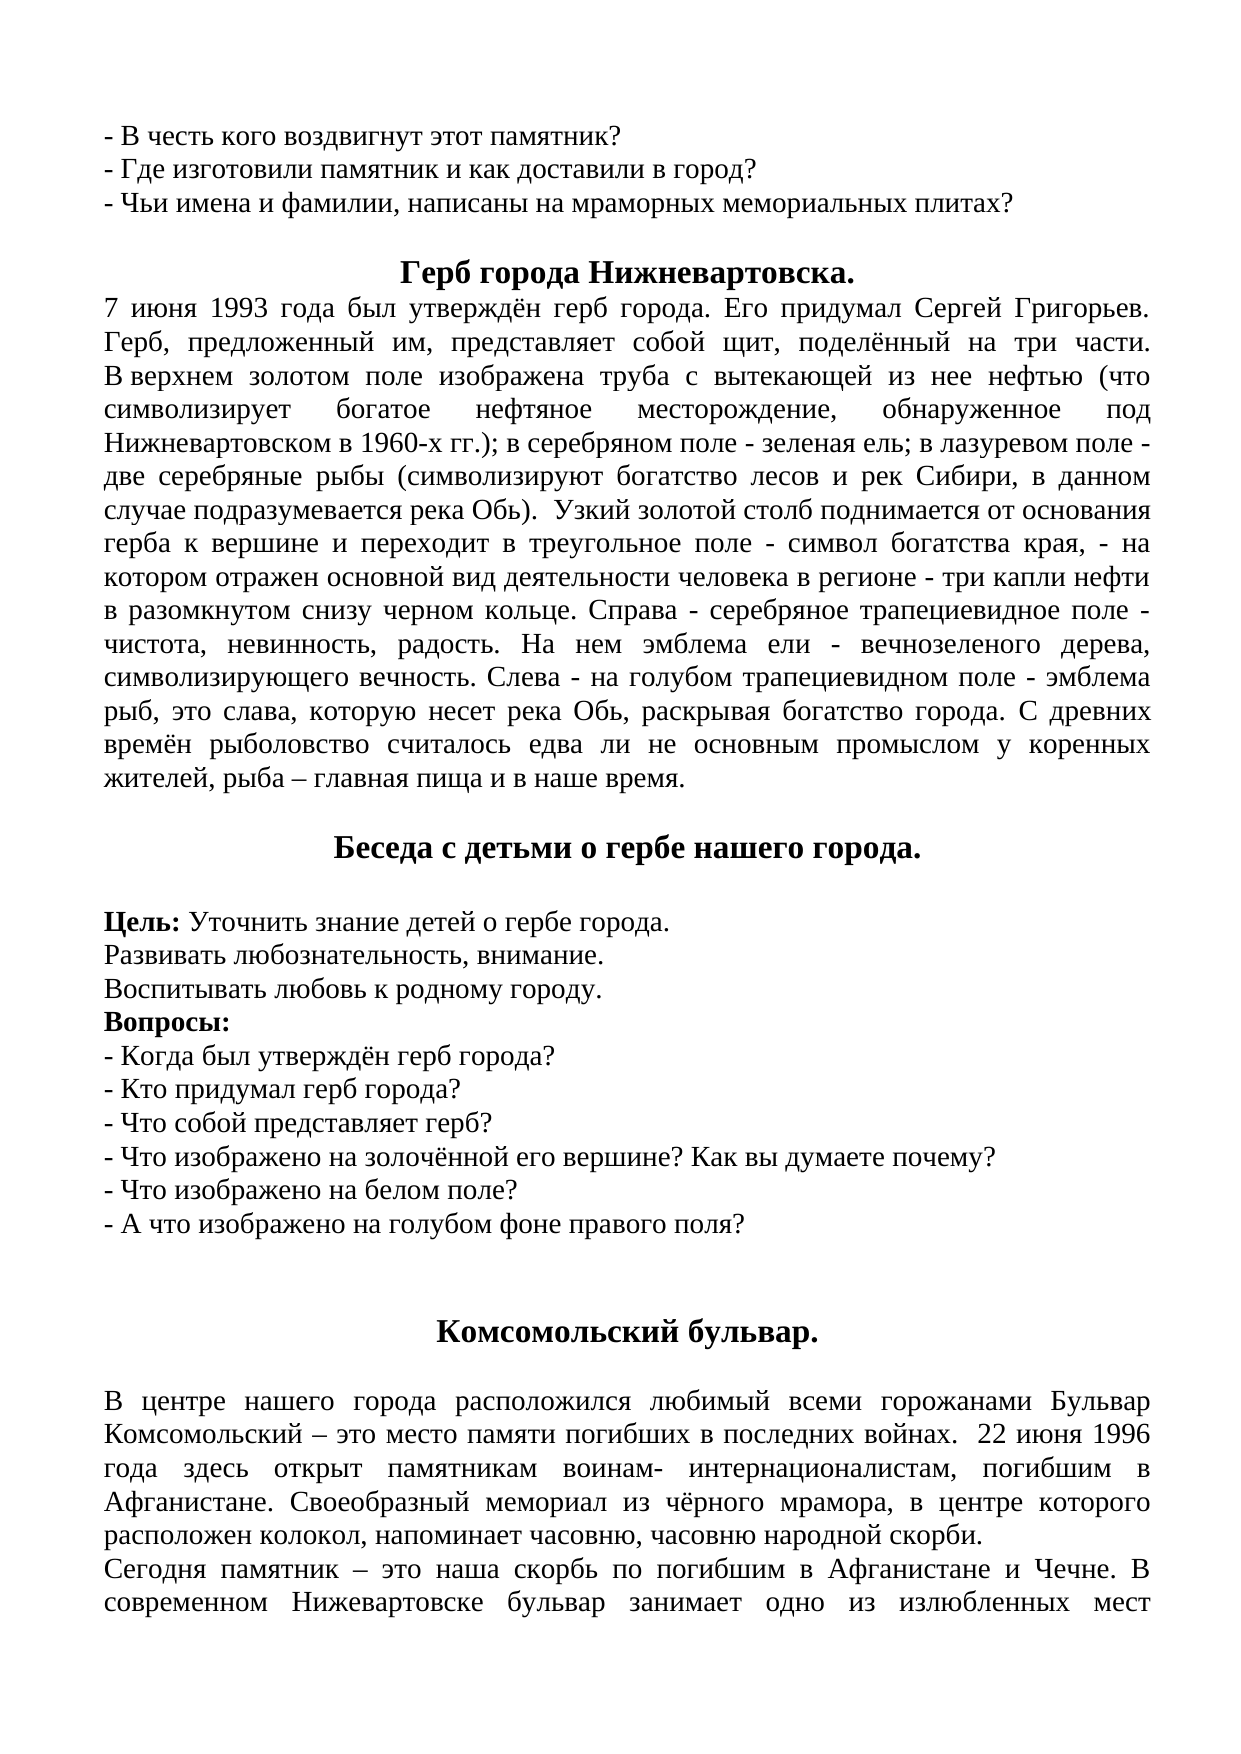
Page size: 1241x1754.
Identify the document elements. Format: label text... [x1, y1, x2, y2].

text Герб города Нижневартовска. [103, 252, 1152, 291]
text - Чьи имена и фамилии, написаны на мраморных мемориальных плитах? [103, 185, 1152, 219]
text Комсомольский бульвар. [103, 1311, 1152, 1349]
text В центре нашего города расположился любимый всеми горожанами Бульвар Комсомольский – это место памяти погибших в последних войнах. 22 июня 1996 года здесь открыт памятникам воинам- интернационалистам, погибшим в Афганистане. Своеобразный мемориал из чёрного мрамора, в центре которого расположен колокол, напоминает часовню, часовню народной скорби. [103, 1383, 1152, 1551]
text - А что изображено на голубом фоне правого поля? [103, 1206, 1152, 1239]
text - Что изображено на белом поле? [103, 1172, 1152, 1206]
text Воспитывать любовь к родному городу. [103, 971, 1152, 1004]
text - Кто придумал герб города? [103, 1072, 1152, 1105]
text Цель: Уточнить знание детей о гербе города. [103, 904, 1152, 937]
text 7 июня 1993 года был утверждён герб города. Его придумал Сергей Григорьев. Герб, предложенный им, представляет собой щит, поделённый на три части. В верхнем золотом поле изображена труба с вытекающей из нее нефтью (что символизирует богатое нефтяное месторождение, обнаруженное под Нижневартовском в 1960-х гг.); в серебряном поле - зеленая ель; в лазуревом поле - две серебряные рыбы (символизируют богатство лесов и рек Сибири, в данном случае подразумевается река Обь). Узкий золотой столб поднимается от основания герба к вершине и переходит в треугольное поле - символ богатства края, - на котором отражен основной вид деятельности человека в регионе - три капли нефти в разомкнутом снизу черном кольце. Справа - серебряное трапециевидное поле - чистота, невинность, радость. На нем эмблема ели - вечнозеленого дерева, символизирующего вечность. Слева - на голубом трапециевидном поле - эмблема рыб, это слава, которую несет река Обь, раскрывая богатство города. С древних времён рыболовство считалось едва ли не основным промыслом у коренных жителей, рыба – главная пища и в наше время. [103, 291, 1152, 484]
text - Что собой представляет герб? [103, 1105, 1152, 1139]
text - Когда был утверждён герб города? [103, 1038, 1152, 1072]
text - В честь кого воздвигнут этот памятник? [103, 118, 1152, 152]
text Вопросы: [103, 1004, 1152, 1038]
text Беседа с детьми о гербе нашего города. [103, 827, 1152, 866]
text - Что изображено на золочённой его вершине? Как вы думаете почему? [103, 1139, 1152, 1172]
text - Где изготовили памятник и как доставили в город? [103, 152, 1152, 185]
text 7 июня 1993 года был утверждён герб города. Его придумал Сергей Григорьев. Герб, предложенный им, представляет собой щит, поделённый на три части. В верхнем золотом поле изображена труба с вытекающей из нее нефтью (что символизирует богатое нефтяное месторождение, обнаруженное под Нижневартовском в 1960-х гг.); в серебряном поле - зеленая ель; в лазуревом поле - две серебряные рыбы (символизируют богатство лесов и рек Сибири, в данном случае подразумевается река Обь). Узкий золотой столб поднимается от основания герба к вершине и переходит в треугольное поле - символ богатства края, - на котором отражен основной вид деятельности человека в регионе - три капли нефти в разомкнутом снизу черном кольце. Справа - серебряное трапециевидное поле - чистота, невинность, радость. На нем эмблема ели - вечнозеленого дерева, символизирующего вечность. Слева - на голубом трапециевидном поле - эмблема рыб, это слава, которую несет река Обь, раскрывая богатство города. С древних времён рыболовство считалось едва ли не основным промыслом у коренных жителей, рыба – главная пища и в наше время. [103, 491, 1152, 794]
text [103, 1551, 1152, 1618]
text Развивать любознательность, внимание. [103, 937, 1152, 971]
